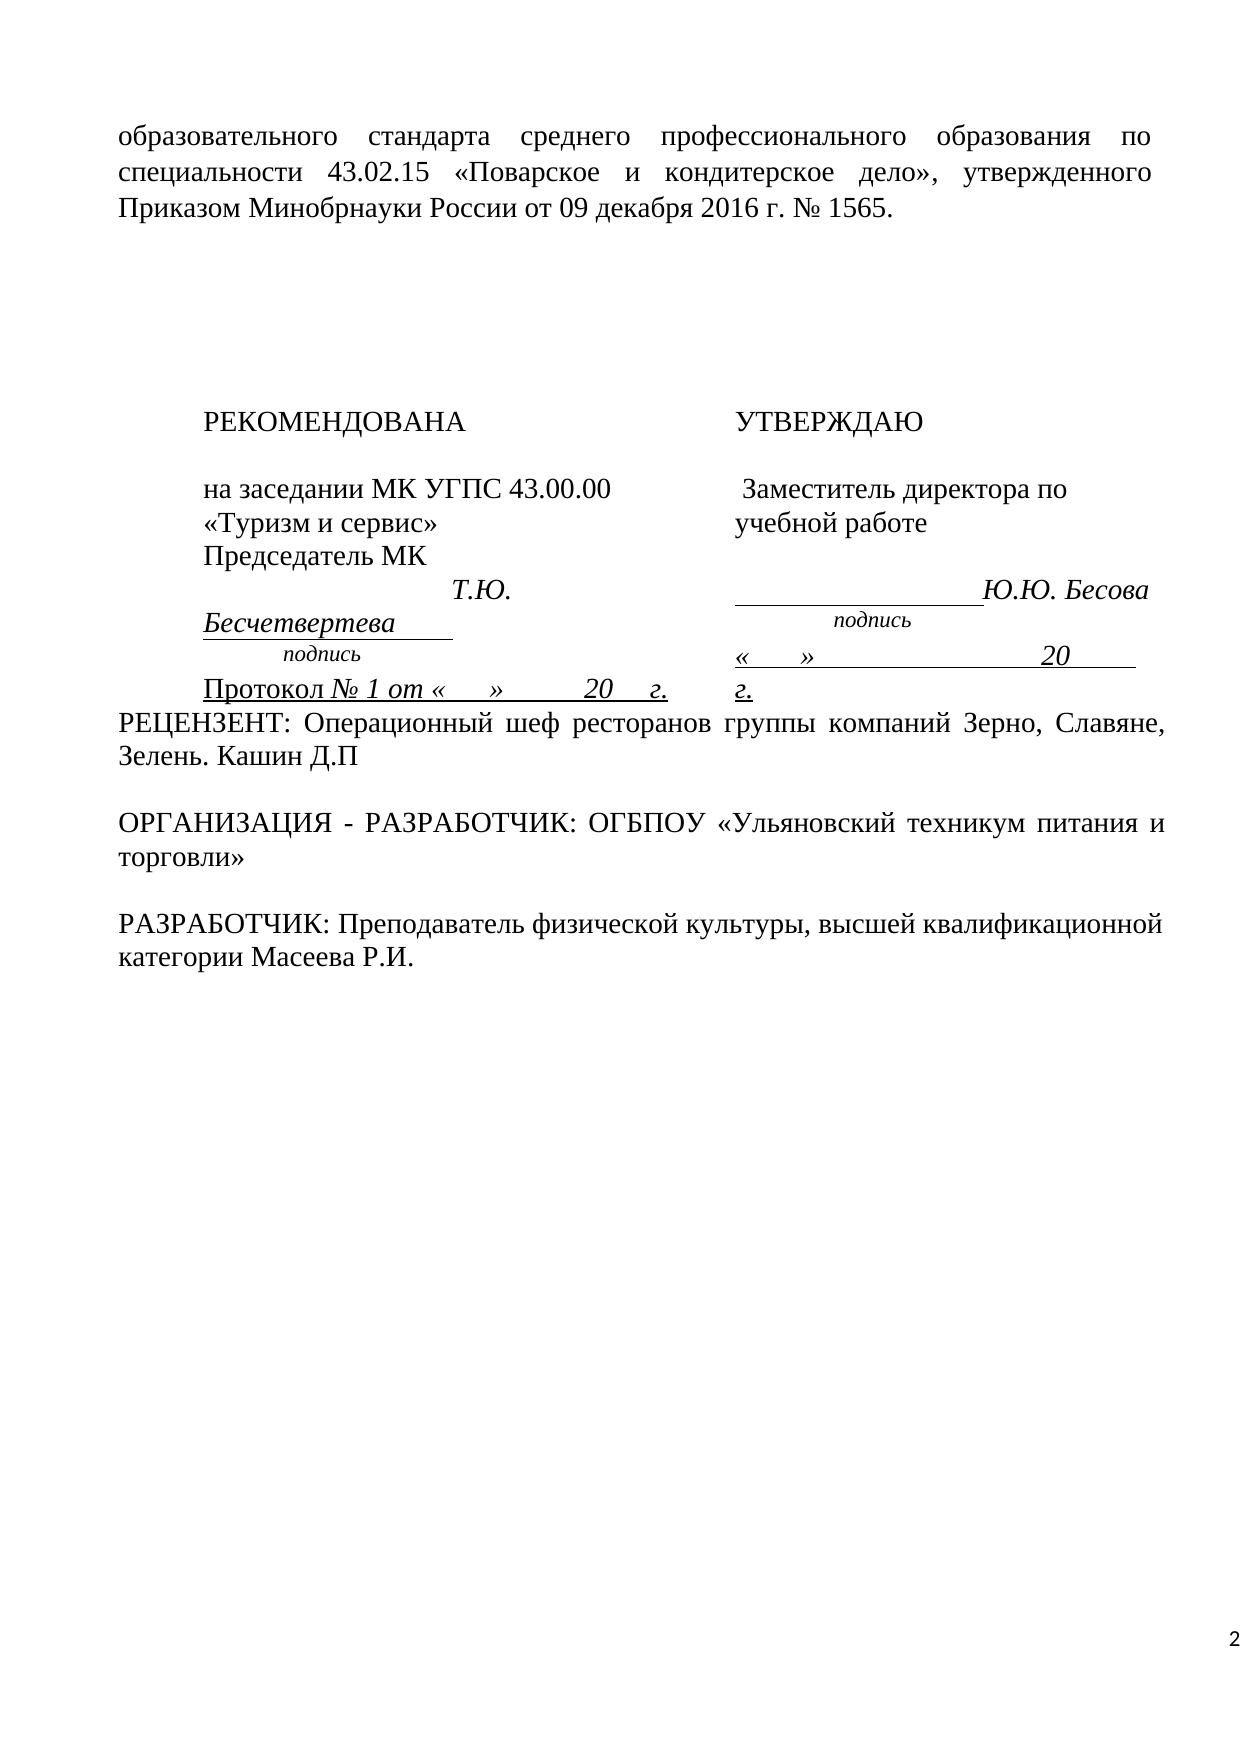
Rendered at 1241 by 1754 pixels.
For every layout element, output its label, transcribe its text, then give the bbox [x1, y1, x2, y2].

table_header РЕКОМЕНДОВАНА [192, 371, 723, 471]
text РЕЦЕНЗЕНТ: Операционный шеф ресторанов группы компаний Зерно, Славяне, Зелень. Кашин Д.П [118, 478, 1167, 772]
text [118, 118, 1152, 224]
table_header УТВЕРЖДАЮ [723, 371, 1166, 471]
text ОРГАНИЗАЦИЯ - РАЗРАБОТЧИК: ОГБПОУ «Ульяновский техникум питания и торговли» [118, 805, 1167, 872]
table_cell на заседании МК УГПС 43.00.00 «Туризм и сервис» Председатель МК Т.Ю. Бесчетвертева Протокол № 1 от « » 20 г. [192, 471, 723, 705]
table_cell Заместитель директора по учебной работе Ю.Ю. Бесова « » 20 г. [723, 471, 1166, 705]
text РАЗРАБОТЧИК: Преподаватель физической культуры, высшей квалификационной категории Масеева Р.И. [118, 906, 1167, 973]
